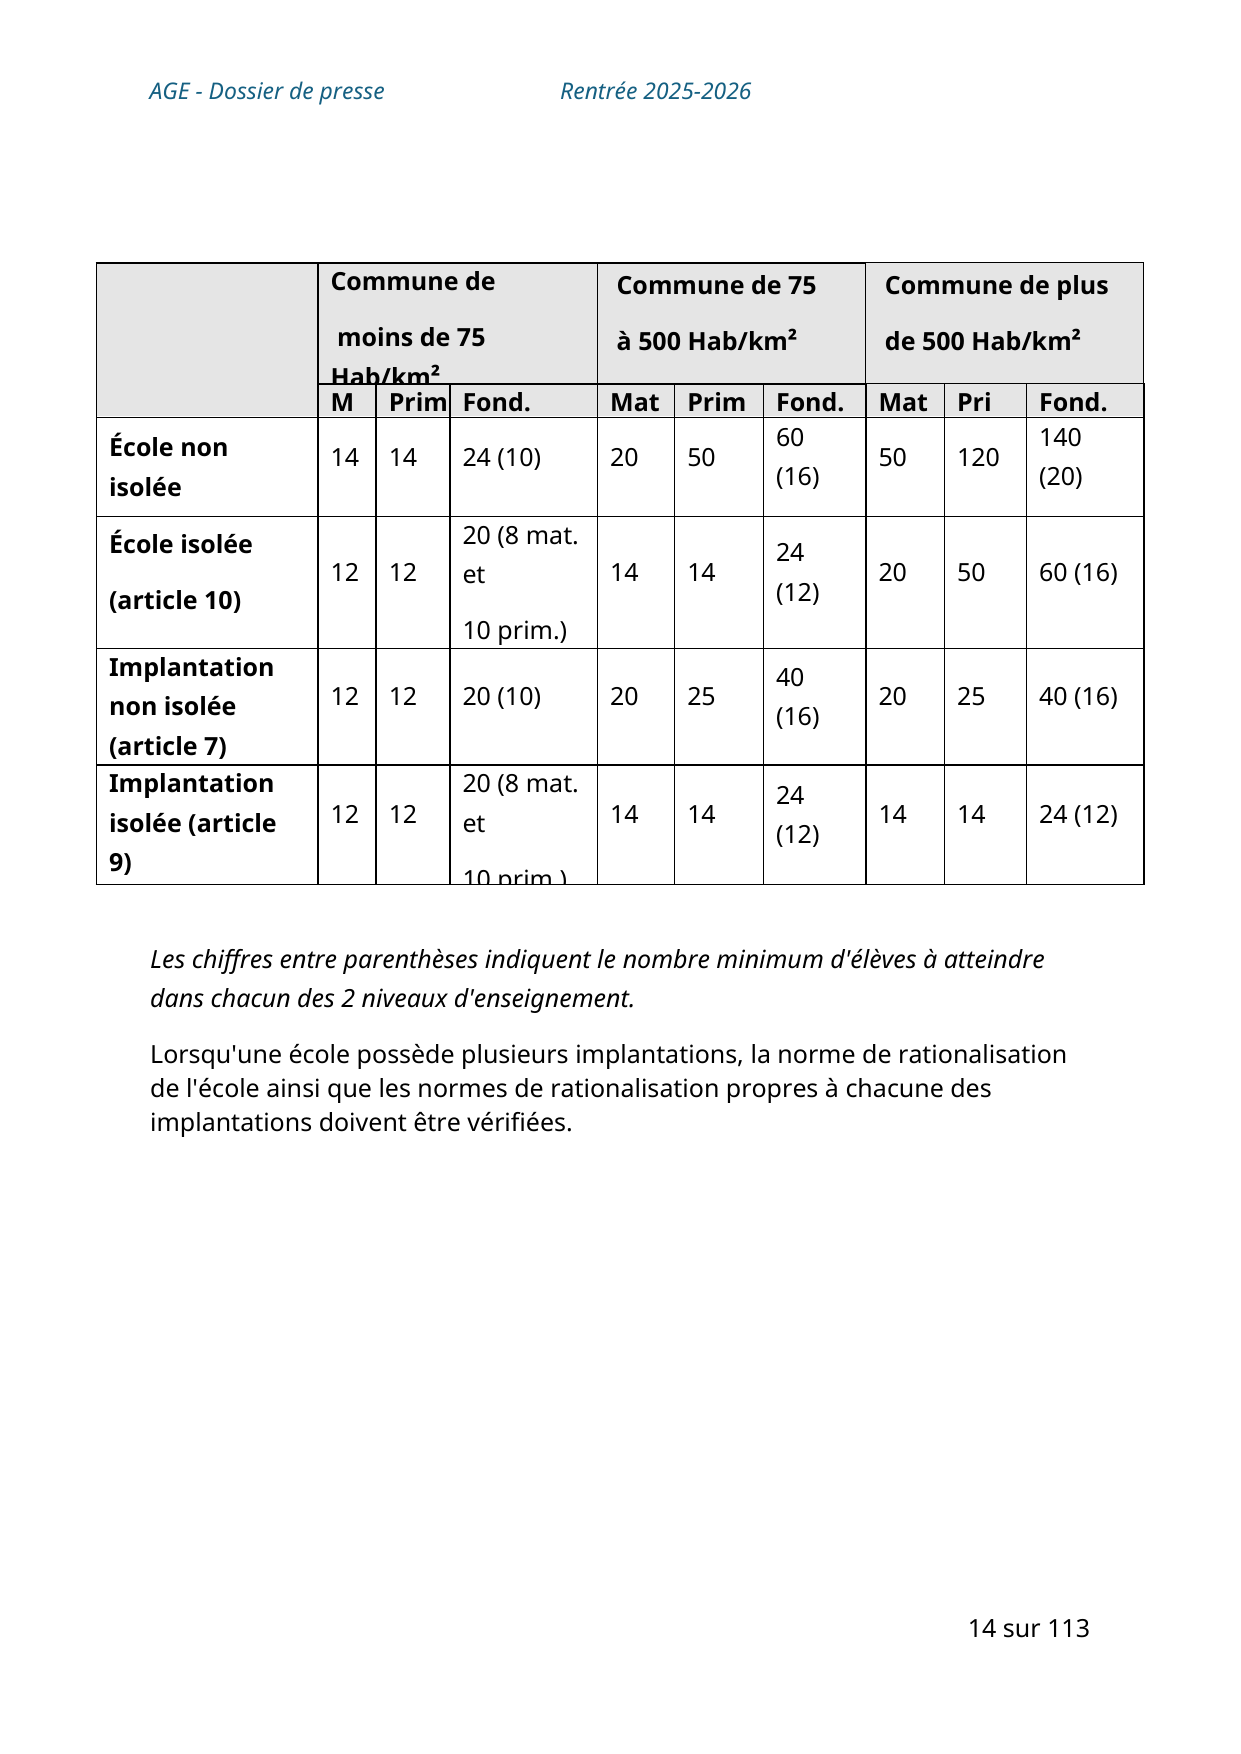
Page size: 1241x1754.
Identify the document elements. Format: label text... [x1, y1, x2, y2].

table_cell 12 [377, 649, 449, 764]
table_cell 14 [598, 766, 674, 883]
table_cell 20 (8 mat. et 10 prim.) [451, 517, 597, 648]
table_cell 20 [598, 649, 674, 764]
table_cell 20 [867, 517, 944, 648]
table_cell 120 [945, 418, 1026, 516]
table_cell Prim. [945, 384, 1026, 416]
table_cell 12 [319, 649, 375, 764]
table_cell Prim. [377, 385, 449, 416]
table_cell Implantation isolée (article 9) [97, 766, 317, 883]
table_cell Fond. [451, 385, 597, 416]
table_cell 25 [945, 649, 1026, 764]
table_cell 14 [945, 766, 1026, 883]
table_cell 14 [675, 517, 763, 648]
table_cell 24 (10) [451, 418, 597, 516]
table_cell 20 [598, 418, 674, 516]
table_cell 12 [319, 766, 375, 883]
table_cell 24 (12) [764, 766, 865, 883]
table_cell 25 [675, 649, 763, 764]
text Lorsqu'une école possède plusieurs implantations, la norme de rationalisation de l'école ainsi que les normes de rationalisation propres à chacune des implantations doivent être vérifiées. [150, 1037, 1090, 1139]
table_cell 40 (16) [764, 649, 865, 764]
table_cell [97, 383, 317, 416]
table_cell 140 (20) [1027, 418, 1143, 516]
table_cell 60 (16) [1027, 517, 1143, 648]
table_cell 20 (10) [451, 649, 597, 764]
table_cell Prim. [675, 385, 763, 416]
table_cell 24 (12) [764, 517, 865, 648]
table_cell 14 [867, 766, 944, 883]
table_cell 50 [867, 418, 944, 516]
table_cell 14 [675, 766, 763, 883]
table_cell Fond. [764, 385, 865, 416]
table_cell Mat. [598, 385, 674, 416]
table_header Commune de plus de 500 Hab/km² [866, 263, 1143, 383]
table_cell 12 [377, 766, 449, 883]
table_cell École non isolée (article 8) [97, 418, 317, 516]
table_cell 14 [377, 418, 449, 516]
table_cell 40 (16) [1027, 649, 1143, 764]
table_cell 14 [319, 418, 375, 516]
table_header Commune de moins de 75 Hab/km² [319, 264, 597, 383]
table_cell Implantation non isolée (article 7) [97, 649, 317, 764]
table_cell 50 [675, 418, 763, 516]
table_cell 60 (16) [764, 418, 865, 516]
table_cell Fond. [1027, 384, 1143, 416]
table_header Commune de 75 à 500 Hab/km² [598, 264, 865, 383]
table_cell 24 (12) [1027, 766, 1143, 883]
table_cell 14 [598, 517, 674, 648]
table_cell 20 (8 mat. et 10 prim.) [451, 766, 597, 883]
table_cell 20 [867, 649, 944, 764]
table_cell Mat. [867, 384, 944, 416]
table_cell 12 [377, 517, 449, 648]
table_cell Mat. [319, 385, 375, 416]
table_header [97, 264, 317, 383]
table_cell 50 [945, 517, 1026, 648]
table_cell École isolée (article 10) [97, 517, 317, 648]
text Les chiffres entre parenthèses indiquent le nombre minimum d'élèves à atteindre dans chacun des 2 niveaux d'enseignement. [150, 941, 1090, 1015]
table_cell 12 [319, 517, 375, 648]
